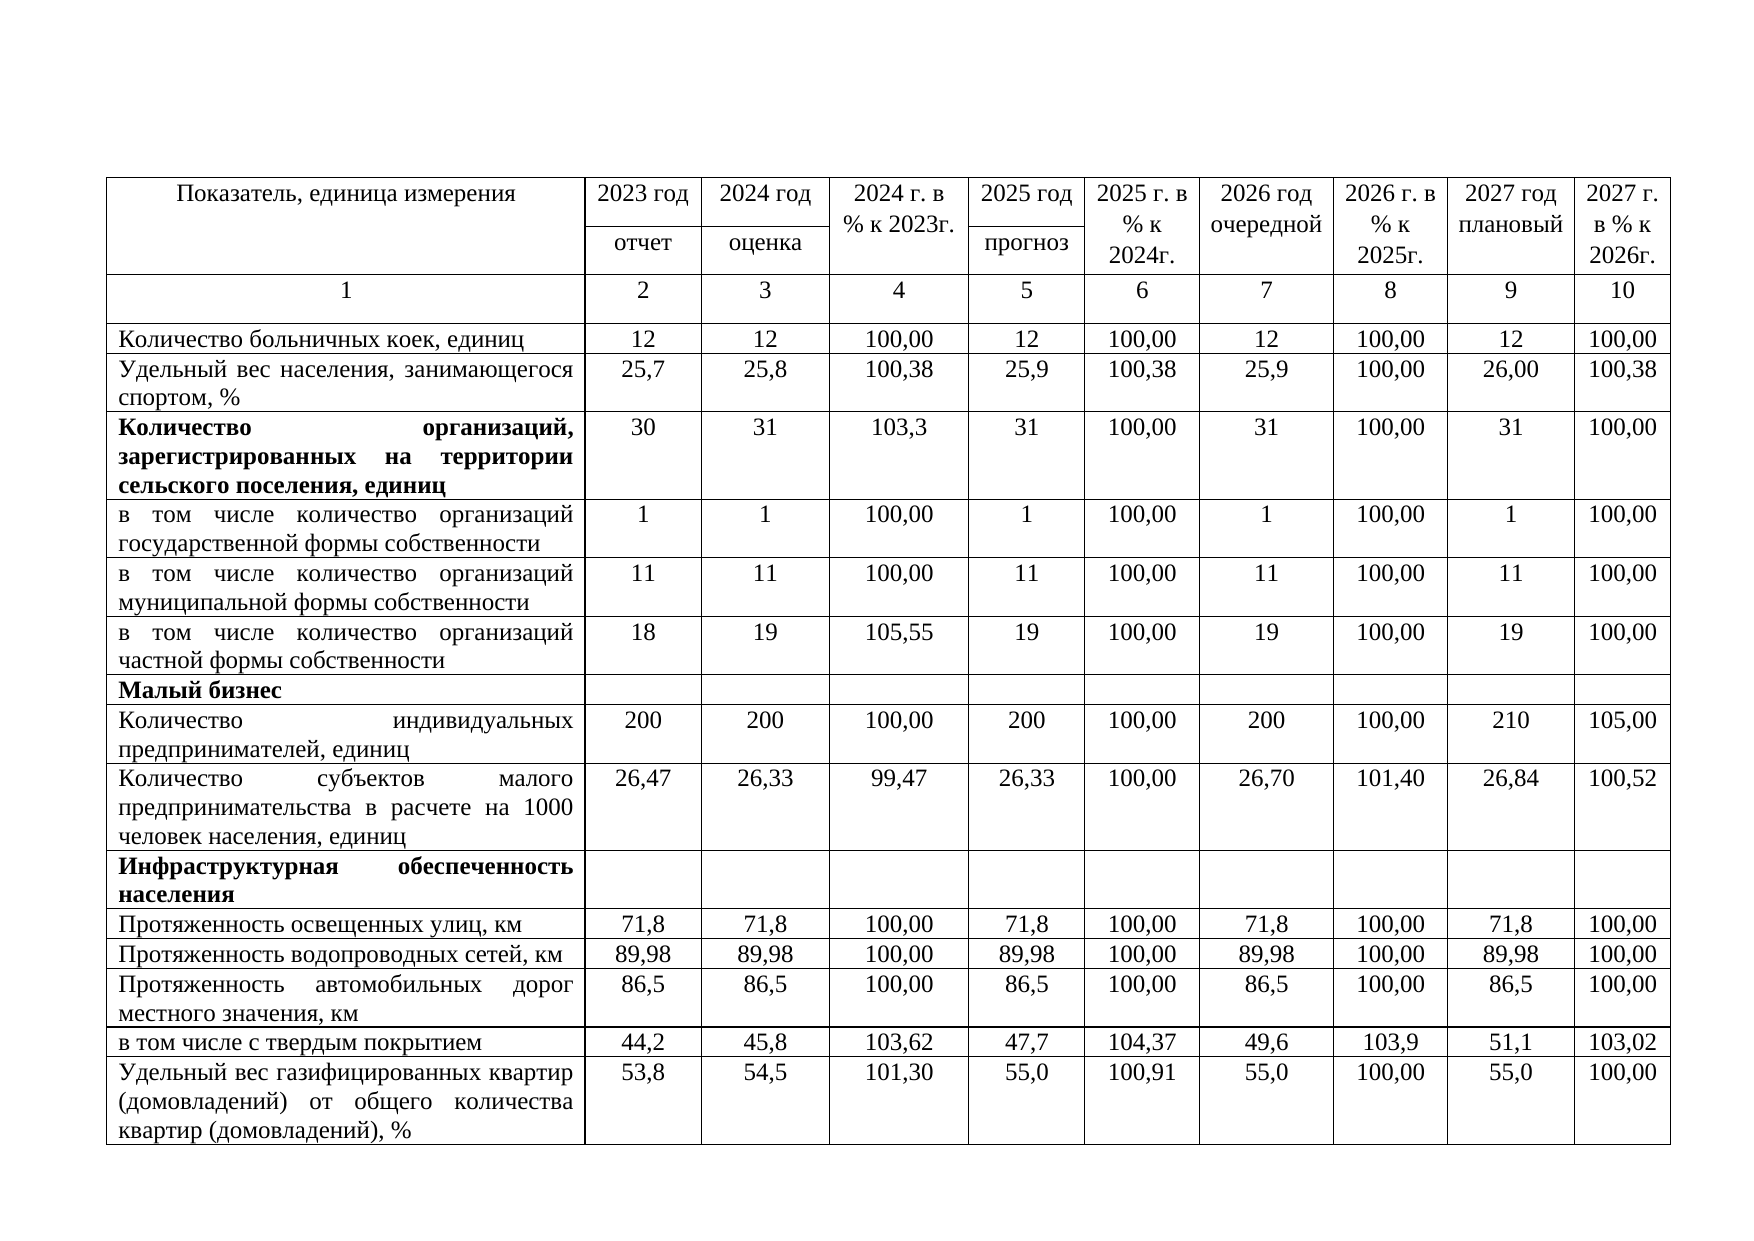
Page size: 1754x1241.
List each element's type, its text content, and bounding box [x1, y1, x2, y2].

table_cell [1085, 851, 1199, 908]
table_cell 26,00 [1448, 354, 1574, 411]
table_cell 100,00 [1575, 558, 1670, 616]
table_cell [969, 675, 1084, 704]
table_cell [969, 851, 1084, 908]
table_cell 1 [1200, 500, 1333, 557]
table_cell Протяженность освещенных улиц, км [107, 909, 584, 938]
table_cell 1 [107, 275, 584, 323]
table_cell 104,37 [1085, 1028, 1199, 1056]
table_cell 53,8 [586, 1057, 701, 1143]
table_cell 100,00 [1334, 939, 1447, 968]
table_cell 31 [702, 412, 829, 498]
table_cell 100,00 [1575, 909, 1670, 938]
table_cell 30 [586, 412, 701, 498]
table_cell 26,33 [969, 764, 1084, 850]
table_cell 100,00 [1334, 354, 1447, 411]
table_cell 71,8 [969, 909, 1084, 938]
table_cell 103,62 [830, 1028, 968, 1056]
table_cell 71,8 [1200, 909, 1333, 938]
table_cell 100,00 [830, 939, 968, 968]
table_cell 103,02 [1575, 1028, 1670, 1056]
table_cell 26,84 [1448, 764, 1574, 850]
table_cell 1 [969, 500, 1084, 557]
table_cell [1200, 851, 1333, 908]
table_header 2025 год [969, 178, 1084, 226]
table_cell [702, 675, 829, 704]
table_cell 26,47 [586, 764, 701, 850]
table_cell 11 [1448, 558, 1574, 616]
table_cell 86,5 [1200, 969, 1333, 1026]
table_header 2027 г. в % к 2026г. [1575, 178, 1670, 274]
table_cell 9 [1448, 275, 1574, 323]
table_cell [1334, 675, 1447, 704]
table_cell [1448, 675, 1574, 704]
table_cell [702, 851, 829, 908]
table_cell Протяженность автомобильных дорог местного значения, км [107, 969, 584, 1026]
table_cell 101,40 [1334, 764, 1447, 850]
table_cell Инфраструктурная обеспеченность населения [107, 851, 584, 908]
table_cell 8 [1334, 275, 1447, 323]
table_cell 100,00 [1334, 705, 1447, 762]
table_cell 55,0 [969, 1057, 1084, 1143]
table_cell 200 [1200, 705, 1333, 762]
table_cell 6 [1085, 275, 1199, 323]
table_cell 2 [586, 275, 701, 323]
table_cell 1 [702, 500, 829, 557]
table_cell 10 [1575, 275, 1670, 323]
table_cell 100,00 [1085, 705, 1199, 762]
table_cell 71,8 [586, 909, 701, 938]
table_header 2023 год [586, 178, 701, 226]
table_cell Количество субъектов малого предпринимательства в расчете на 1000 человек населения, единиц [107, 764, 584, 850]
table_cell 100,00 [1085, 939, 1199, 968]
table_cell в том числе количество организаций частной формы собственности [107, 617, 584, 674]
table_cell 100,00 [830, 705, 968, 762]
table_cell отчет [586, 227, 701, 274]
table_cell 49,6 [1200, 1028, 1333, 1056]
table_cell 7 [1200, 275, 1333, 323]
table_header 2027 год плановый [1448, 178, 1574, 274]
table_cell Удельный вес населения, занимающегося спортом, % [107, 354, 584, 411]
table_cell 51,1 [1448, 1028, 1574, 1056]
table_cell 55,0 [1200, 1057, 1333, 1143]
table_cell Количество организаций, зарегистрированных на территории сельского поселения, единиц [107, 412, 584, 498]
table_cell 19 [1200, 617, 1333, 674]
table_cell 47,7 [969, 1028, 1084, 1056]
table_cell 100,38 [1575, 354, 1670, 411]
table_cell 100,00 [1334, 558, 1447, 616]
table_cell 200 [702, 705, 829, 762]
table_cell 100,91 [1085, 1057, 1199, 1143]
table_cell в том числе с твердым покрытием [107, 1028, 584, 1056]
table_cell 86,5 [969, 969, 1084, 1026]
table_cell 19 [969, 617, 1084, 674]
table_cell 31 [1200, 412, 1333, 498]
table_cell 99,47 [830, 764, 968, 850]
table_cell 11 [702, 558, 829, 616]
table_cell 100,00 [1085, 909, 1199, 938]
table_cell 100,00 [1334, 1057, 1447, 1143]
table_cell 100,38 [830, 354, 968, 411]
table_cell 100,00 [1575, 969, 1670, 1026]
table_cell [1448, 851, 1574, 908]
table_cell 11 [969, 558, 1084, 616]
table_header 2026 год очередной [1200, 178, 1333, 274]
table_cell 54,5 [702, 1057, 829, 1143]
table_cell 100,00 [1085, 412, 1199, 498]
table_cell 1 [1448, 500, 1574, 557]
table_cell 26,70 [1200, 764, 1333, 850]
table_cell [830, 675, 968, 704]
table_cell 71,8 [702, 909, 829, 938]
table_cell 25,9 [1200, 354, 1333, 411]
table_cell 100,00 [1334, 909, 1447, 938]
table_header Показатель, единица измерения [107, 178, 584, 274]
table_cell 100,00 [1334, 969, 1447, 1026]
table_cell 45,8 [702, 1028, 829, 1056]
table_cell 89,98 [702, 939, 829, 968]
table_cell 100,00 [1085, 500, 1199, 557]
table_cell прогноз [969, 227, 1084, 274]
table_cell 25,8 [702, 354, 829, 411]
table_cell 5 [969, 275, 1084, 323]
table_header 2025 г. в % к 2024г. [1085, 178, 1199, 274]
table_cell [1085, 675, 1199, 704]
table_cell 100,00 [830, 909, 968, 938]
table_cell 12 [1448, 324, 1574, 353]
table_header 2024 г. в % к 2023г. [830, 178, 968, 274]
table_cell 71,8 [1448, 909, 1574, 938]
table_cell 19 [1448, 617, 1574, 674]
table_cell Количество больничных коек, единиц [107, 324, 584, 353]
table_cell 100,00 [1575, 324, 1670, 353]
table_cell 100,00 [1575, 1057, 1670, 1143]
table_cell 100,00 [1085, 764, 1199, 850]
table_cell 100,52 [1575, 764, 1670, 850]
table_cell 100,00 [1085, 324, 1199, 353]
table_cell 100,00 [830, 558, 968, 616]
table_cell [1575, 675, 1670, 704]
table_cell [830, 851, 968, 908]
table_cell 100,00 [1334, 500, 1447, 557]
table_cell 86,5 [1448, 969, 1574, 1026]
table_cell 11 [1200, 558, 1333, 616]
table_cell 101,30 [830, 1057, 968, 1143]
table_cell 55,0 [1448, 1057, 1574, 1143]
table_cell 11 [586, 558, 701, 616]
table_cell 89,98 [1200, 939, 1333, 968]
table_cell 105,00 [1575, 705, 1670, 762]
table_cell в том числе количество организаций муниципальной формы собственности [107, 558, 584, 616]
table_cell оценка [702, 227, 829, 274]
table_cell 31 [1448, 412, 1574, 498]
table_cell 100,00 [1334, 617, 1447, 674]
table_cell 100,00 [1575, 500, 1670, 557]
table_cell 100,00 [830, 969, 968, 1026]
table_cell 100,38 [1085, 354, 1199, 411]
table_cell 12 [586, 324, 701, 353]
table_cell 100,00 [1575, 412, 1670, 498]
table_cell 19 [702, 617, 829, 674]
table_cell Протяженность водопроводных сетей, км [107, 939, 584, 968]
table_header 2026 г. в % к 2025г. [1334, 178, 1447, 274]
table_cell [1334, 851, 1447, 908]
table_cell 100,00 [1334, 412, 1447, 498]
table_cell [1200, 675, 1333, 704]
table_cell [1575, 851, 1670, 908]
table_cell 100,00 [1085, 617, 1199, 674]
table_cell 100,00 [830, 324, 968, 353]
table_cell 26,33 [702, 764, 829, 850]
table_cell 200 [586, 705, 701, 762]
table_cell 105,55 [830, 617, 968, 674]
table_cell 103,3 [830, 412, 968, 498]
table_cell 86,5 [586, 969, 701, 1026]
table_cell 103,9 [1334, 1028, 1447, 1056]
table_cell 1 [586, 500, 701, 557]
table_header 2024 год [702, 178, 829, 226]
table_cell 12 [1200, 324, 1333, 353]
table_cell 12 [702, 324, 829, 353]
table_cell в том числе количество организаций государственной формы собственности [107, 500, 584, 557]
table_cell 12 [969, 324, 1084, 353]
table_cell 100,00 [1085, 558, 1199, 616]
table_cell 18 [586, 617, 701, 674]
table_cell 31 [969, 412, 1084, 498]
table_cell Удельный вес газифицированных квартир (домовладений) от общего количества квартир (домовладений), % [107, 1057, 584, 1143]
table_cell Количество индивидуальных предпринимателей, единиц [107, 705, 584, 762]
table_cell 3 [702, 275, 829, 323]
table_cell 89,98 [969, 939, 1084, 968]
table_cell 25,7 [586, 354, 701, 411]
table_cell 89,98 [586, 939, 701, 968]
table_cell 210 [1448, 705, 1574, 762]
table_cell 100,00 [830, 500, 968, 557]
table_cell 25,9 [969, 354, 1084, 411]
table_cell Малый бизнес [107, 675, 584, 704]
table_cell 86,5 [702, 969, 829, 1026]
table_cell 100,00 [1334, 324, 1447, 353]
table_cell 100,00 [1085, 969, 1199, 1026]
table_cell [586, 675, 701, 704]
table_cell 100,00 [1575, 617, 1670, 674]
table_cell 89,98 [1448, 939, 1574, 968]
table_cell [586, 851, 701, 908]
table_cell 44,2 [586, 1028, 701, 1056]
table_cell 4 [830, 275, 968, 323]
table_cell 100,00 [1575, 939, 1670, 968]
table_cell 200 [969, 705, 1084, 762]
